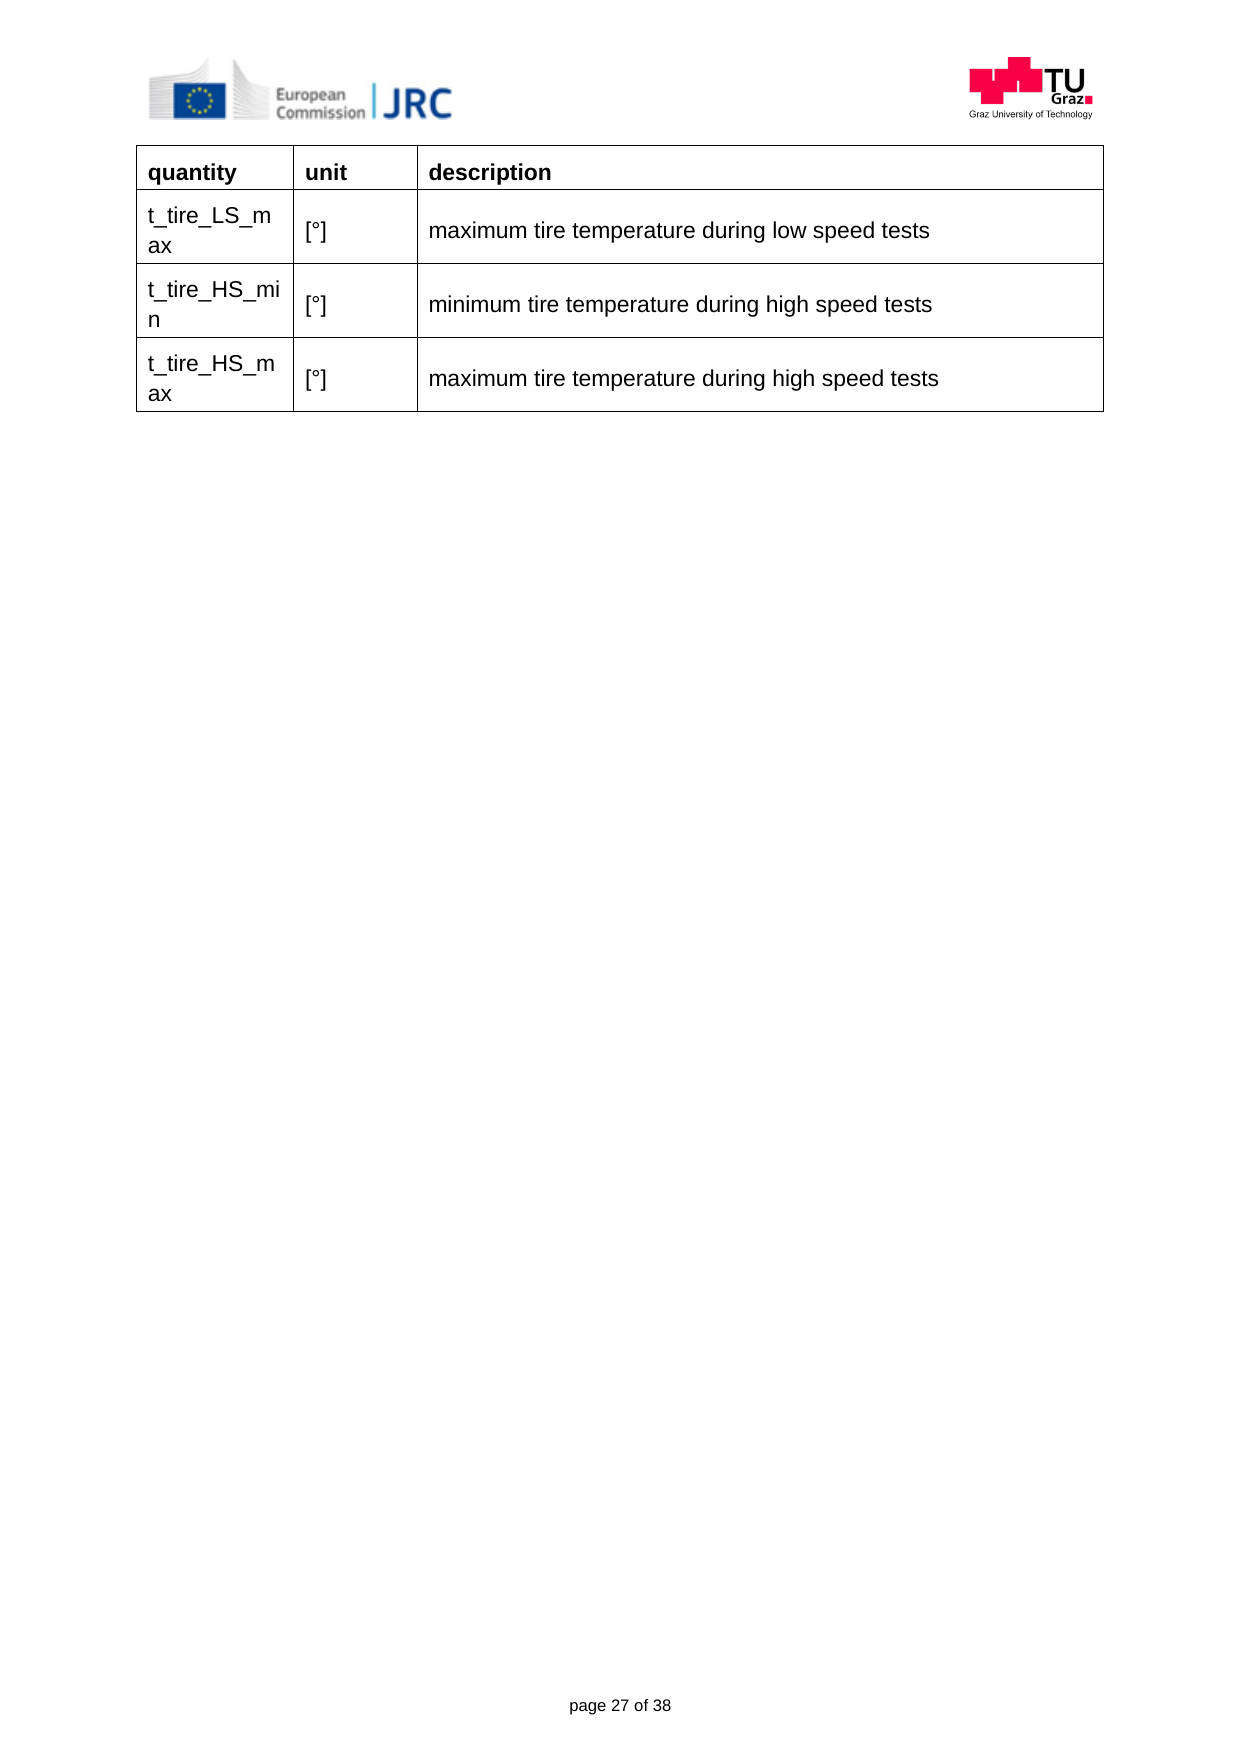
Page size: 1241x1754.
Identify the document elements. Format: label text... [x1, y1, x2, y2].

table_header unit [294, 146, 417, 189]
table_cell [°] [294, 338, 417, 411]
table_cell [°] [294, 190, 417, 263]
table_cell [°] [294, 264, 417, 337]
table_cell maximum tire temperature during low speed tests [418, 190, 1103, 263]
table_header quantity [137, 146, 293, 189]
table_cell t_tire_LS_max [137, 190, 293, 263]
table_cell t_tire_HS_max [137, 338, 293, 411]
table_cell minimum tire temperature during high speed tests [418, 264, 1103, 337]
table_cell t_tire_HS_min [137, 264, 293, 337]
table_cell maximum tire temperature during high speed tests [418, 338, 1103, 411]
table_header description [418, 146, 1103, 189]
picture [969, 57, 1093, 120]
picture [147, 56, 453, 120]
